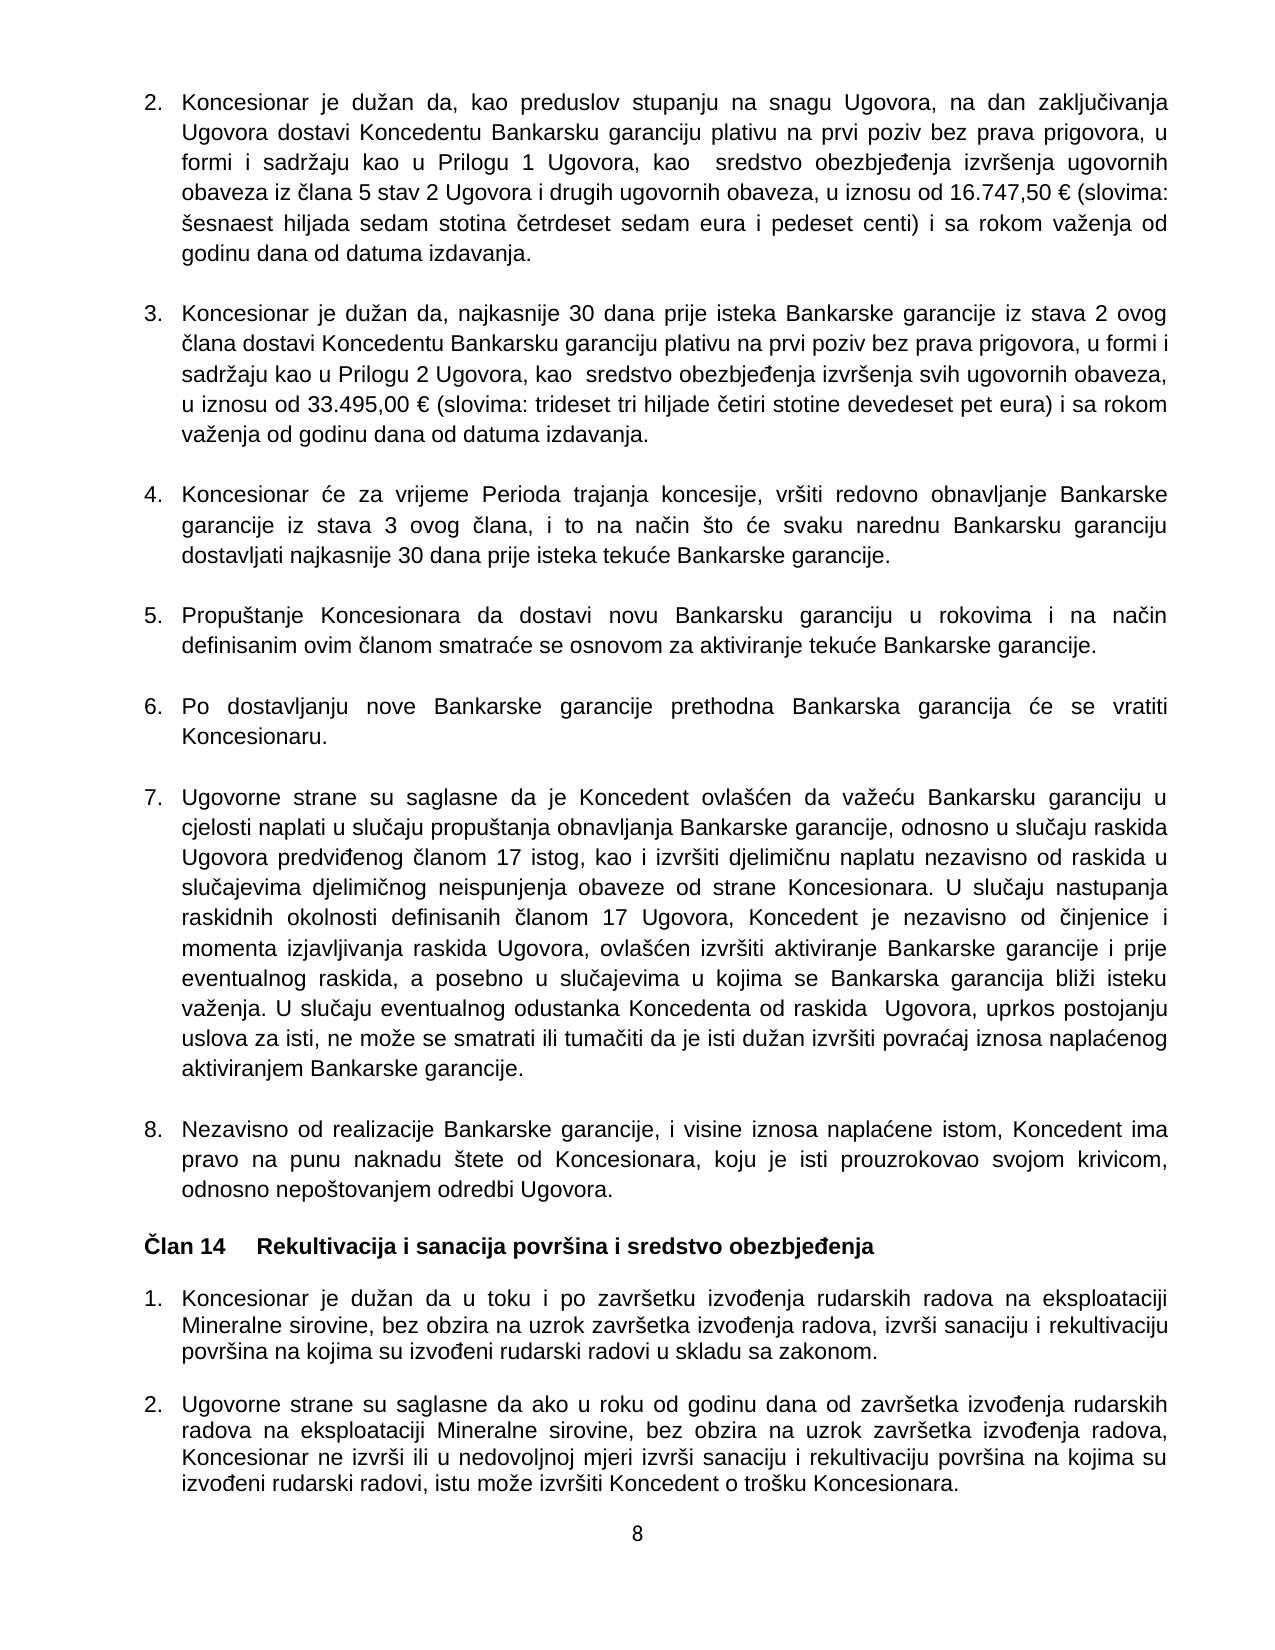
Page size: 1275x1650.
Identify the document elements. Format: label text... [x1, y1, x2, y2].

list Koncesionar je dužan da, najkasnije 30 dana prije isteka Bankarske garancije iz stava 2 ovog člana dostavi Koncedentu Bankarsku garanciju plativu na prvi poziv bez prava prigovora, u formi i sadržaju kao u Prilogu 2 Ugovora, kao sredstvo obezbjeđenja izvršenja svih ugovornih obaveza, u iznosu od 33.495,00 € (slovima: trideset tri hiljade četiri stotine devedeset pet eura) i sa rokom važenja od godinu dana od datuma izdavanja. [144, 300, 1169, 447]
list Koncesionar je dužan da u toku i po završetku izvođenja rudarskih radova na eksploataciji Mineralne sirovine, bez obzira na uzrok završetka izvođenja radova, izvrši sanaciju i rekultivaciju površina na kojima su izvođeni rudarski radovi u skladu sa zakonom. [144, 1285, 1169, 1364]
list Propuštanje Koncesionara da dostavi novu Bankarsku garanciju u rokovima i na način definisanim ovim članom smatraće se osnovom za aktiviranje tekuće Bankarske garancije. [144, 602, 1168, 659]
list Koncesionar je dužan da, kao preduslov stupanju na snagu Ugovora, na dan zaključivanja Ugovora dostavi Koncedentu Bankarsku garanciju plativu na prvi poziv bez prava prigovora, u formi i sadržaju kao u Prilogu 1 Ugovora, kao sredstvo obezbjeđenja izvršenja ugovornih obaveza iz člana 5 stav 2 Ugovora i drugih ugovornih obaveza, u iznosu od 16.747,50 € (slovima: šesnaest hiljada sedam stotina četrdeset sedam eura i pedeset centi) i sa rokom važenja od godinu dana od datuma izdavanja. [144, 89, 1169, 266]
list Ugovorne strane su saglasne da je Koncedent ovlašćen da važeću Bankarsku garanciju u cjelosti naplati u slučaju propuštanja obnavljanja Bankarske garancije, odnosno u slučaju raskida Ugovora predviđenog članom 17 istog, kao i izvršiti djelimičnu naplatu nezavisno od raskida u slučajevima djelimičnog neispunjenja obaveze od strane Koncesionara. U slučaju nastupanja raskidnih okolnosti definisanih članom 17 Ugovora, Koncedent je nezavisno od činjenice i momenta izjavljivanja raskida Ugovora, ovlašćen izvršiti aktiviranje Bankarske garancije i prije eventualnog raskida, a posebno u slučajevima u kojima se Bankarska garancija bliži isteku važenja. U slučaju eventualnog odustanka Koncedenta od raskida Ugovora, uprkos postojanju uslova za isti, ne može se smatrati ili tumačiti da je isti dužan izvršiti povraćaj iznosa naplaćenog aktiviranjem Bankarske garancije. [144, 783, 1168, 1082]
list Ugovorne strane su saglasne da ako u roku od godinu dana od završetka izvođenja rudarskih radova na eksploataciji Mineralne sirovine, bez obzira na uzrok završetka izvođenja radova, Koncesionar ne izvrši ili u nedovoljnoj mjeri izvrši sanaciju i rekultivaciju površina na kojima su izvođeni rudarski radovi, istu može izvršiti Koncedent o trošku Koncesionara. [144, 1391, 1169, 1496]
list Rekultivacija i sanacija površina i sredstvo obezbjeđenja [144, 1233, 1169, 1259]
list Koncesionar će za vrijeme Perioda trajanja koncesije, vršiti redovno obnavljanje Bankarske garancije iz stava 3 ovog člana, i to na način što će svaku narednu Bankarsku garanciju dostavljati najkasnije 30 dana prije isteka tekuće Bankarske garancije. [144, 481, 1168, 568]
list Nezavisno od realizacije Bankarske garancije, i visine iznosa naplaćene istom, Koncedent ima pravo na punu naknadu štete od Koncesionara, koju je isti prouzrokovao svojom krivicom, odnosno nepoštovanjem odredbi Ugovora. [144, 1116, 1169, 1202]
list Po dostavljanju nove Bankarske garancije prethodna Bankarska garancija će se vratiti Koncesionaru. [144, 693, 1168, 749]
